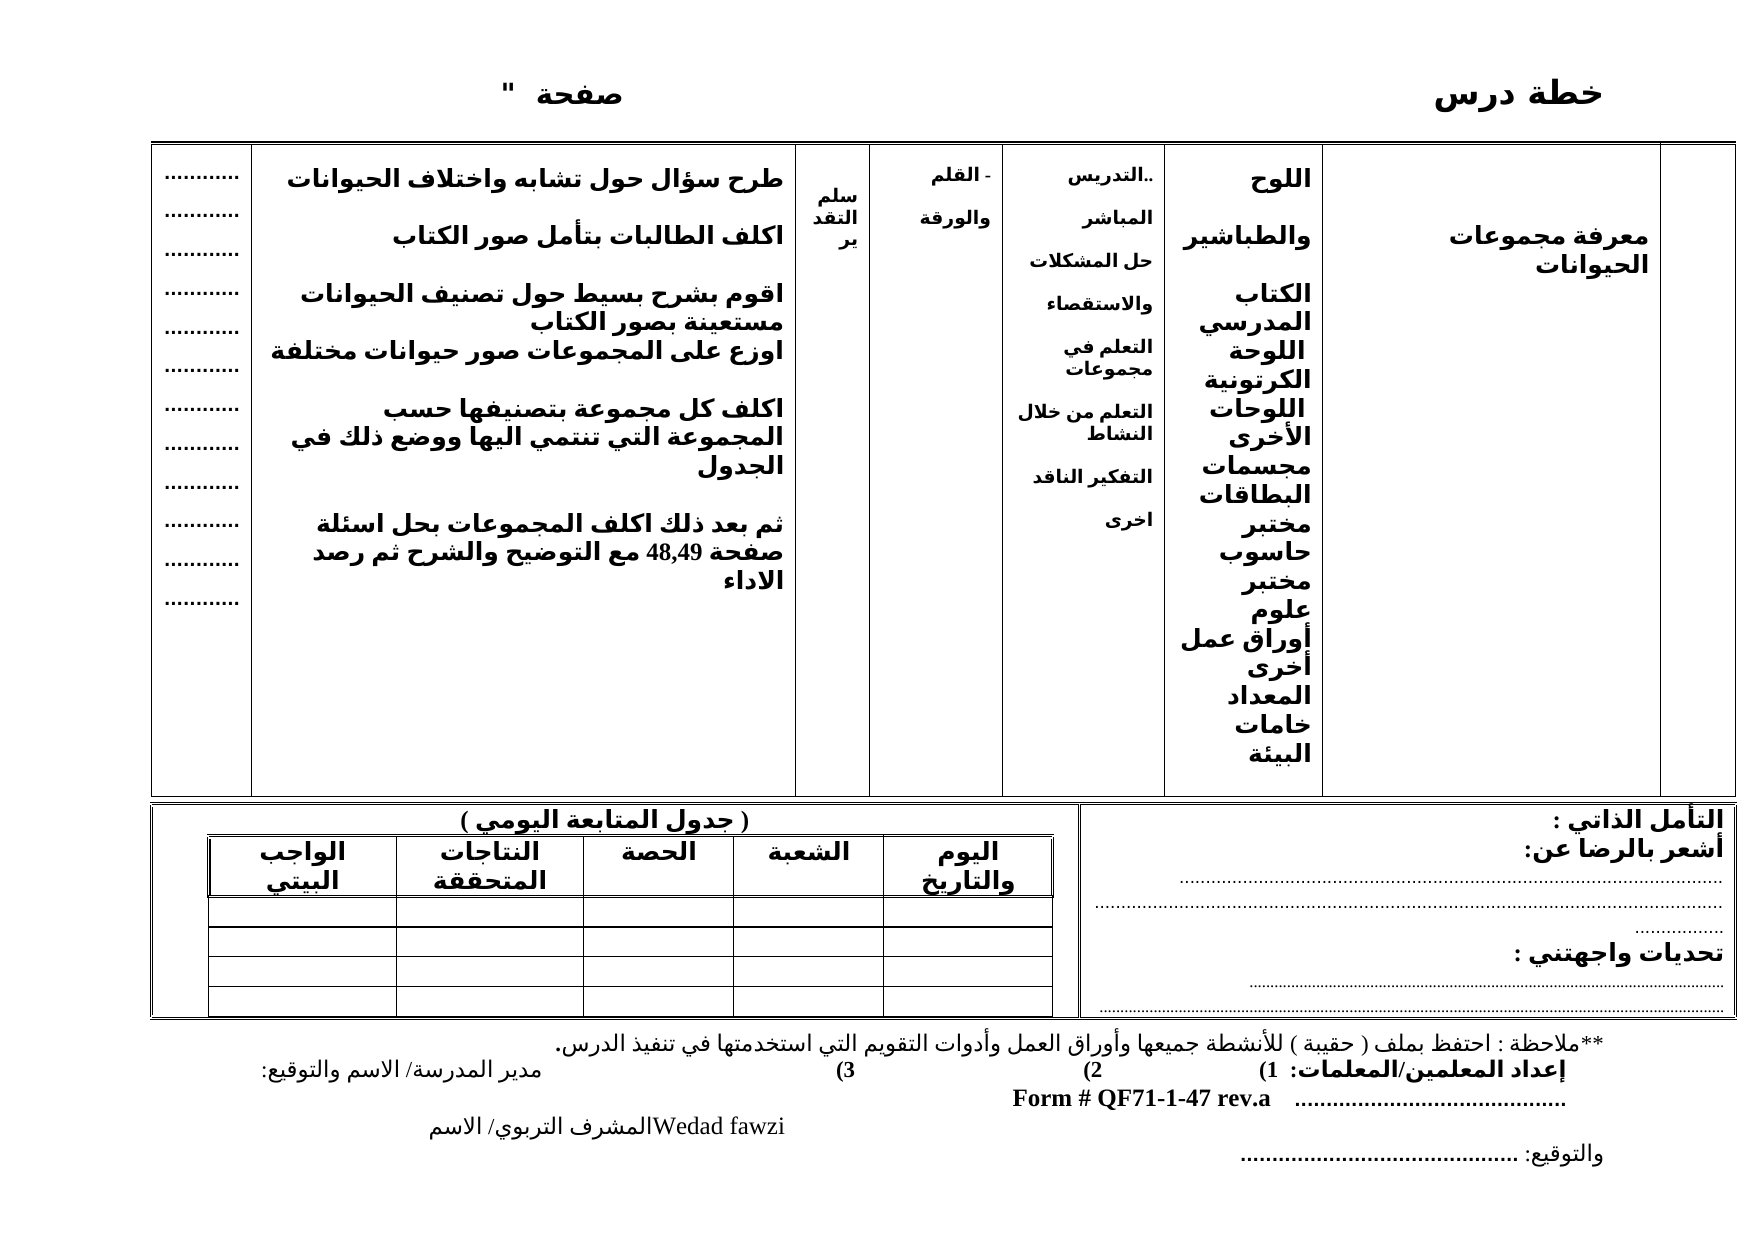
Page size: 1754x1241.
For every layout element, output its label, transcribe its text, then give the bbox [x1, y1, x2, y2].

table_cell سلم التقدير [796, 145, 869, 796]
table_cell ................................................ ................................................ ................................................ [152, 145, 251, 796]
table_cell طرح سؤال حول تشابه واختلاف الحيوانات اكلف الطالبات بتأمل صور الكتاب اقوم بشرح بسيط حول تصنيف الحيوانات مستعينة بصور الكتاب اوزع على المجموعات صور حيوانات مختلفة اكلف كل مجموعة بتصنيفها حسب المجموعة التي تنتمي اليها ووضع ذلك في الجدول ثم بعد ذلك اكلف المجموعات بحل اسئلة صفحة 48,49 مع التوضيح والشرح ثم رصد الاداء [252, 145, 795, 796]
table_cell ..التدريس المباشر حل المشكلات والاستقصاء التعلم في مجموعات التعلم من خلال النشاط التفكير الناقد اخرى [1003, 145, 1164, 796]
table_cell - القلم والورقة [870, 145, 1002, 796]
table_cell اللوح والطباشير الكتاب المدرسي اللوحة الكرتونية اللوحات الأخرى مجسمات البطاقات مختبر حاسوب مختبر علوم أوراق عمل أخرى المعداد خامات البيئة [1165, 145, 1322, 796]
table_cell [1661, 145, 1735, 796]
table_cell معرفة مجموعات الحيوانات [1323, 145, 1660, 796]
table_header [1081, 805, 1735, 1017]
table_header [152, 805, 1078, 1017]
